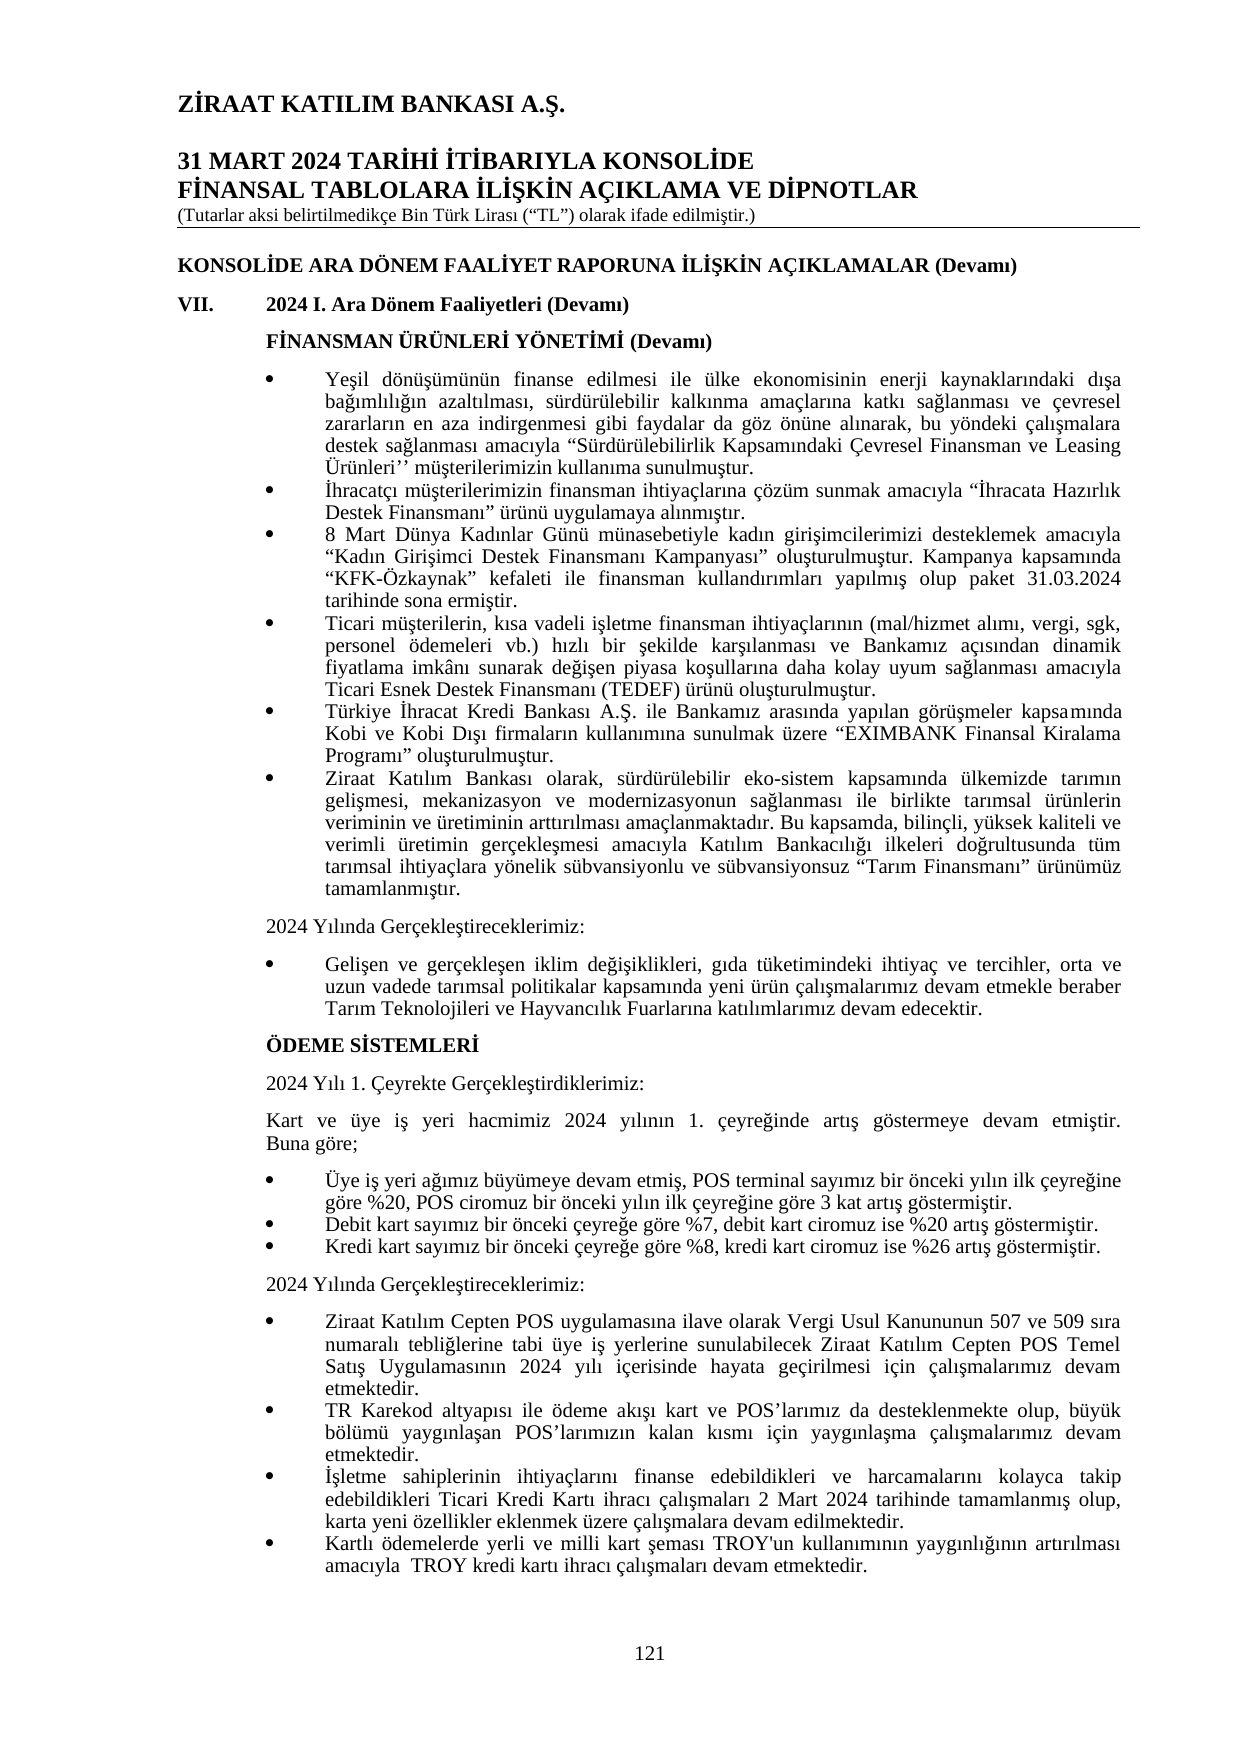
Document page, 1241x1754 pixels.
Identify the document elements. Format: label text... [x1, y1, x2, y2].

list Gelişen ve gerçekleşen iklim değişiklikleri, gıda tüketimindeki ihtiyaç ve tercihler, orta ve uzun vadede tarımsal politikalar kapsamında yeni ürün çalışmalarımız devam etmekle beraber Tarım Teknolojileri ve Hayvancılık Fuarlarına katılımlarımız devam edecektir. [266, 953, 1122, 1020]
list TR Karekod altyapısı ile ödeme akışı kart ve POS’larımız da desteklenmekte olup, büyük bölümü yaygınlaşan POS’larımızın kalan kısmı için yaygınlaşma çalışmalarımız devam etmektedir. [266, 1400, 1122, 1466]
text 2024 Yılı 1. Çeyrekte Gerçekleştirdiklerimiz: [266, 1073, 1122, 1095]
list Yeşil dönüşümünün finanse edilmesi ile ülke ekonomisinin enerji kaynaklarındaki dışa bağımlılığın azaltılması, sürdürülebilir kalkınma amaçlarına katkı sağlanması ve çevresel zararların en aza indirgenmesi gibi faydalar da göz önüne alınarak, bu yöndeki çalışmalara destek sağlanması amacıyla “Sürdürülebilirlik Kapsamındaki Çevresel Finansman ve Leasing Ürünleri’’ müşterilerimizin kullanıma sunulmuştur. [266, 368, 1122, 479]
text KONSOLİDE ARA DÖNEM FAALİYET RAPORUNA İLİŞKİN AÇIKLAMALAR (Devamı) [177, 255, 1122, 277]
text ÖDEME SİSTEMLERİ [266, 1035, 1122, 1057]
text 2024 Yılında Gerçekleştireceklerimiz: [266, 1274, 1122, 1296]
text FİNANSMAN ÜRÜNLERİ YÖNETİMİ (Devamı) [266, 331, 1122, 353]
list İşletme sahiplerinin ihtiyaçlarını finanse edebildikleri ve harcamalarını kolayca takip edebildikleri Ticari Kredi Kartı ihracı çalışmaları 2 Mart 2024 tarihinde tamamlanmış olup, karta yeni özellikler eklenmek üzere çalışmalara devam edilmektedir. [266, 1466, 1122, 1533]
list 2024 I. Ara Dönem Faaliyetleri (Devamı) [177, 293, 1122, 316]
list Ziraat Katılım Cepten POS uygulamasına ilave olarak Vergi Usul Kanununun 507 ve 509 sıra numaralı tebliğlerine tabi üye iş yerlerine sunulabilecek Ziraat Katılım Cepten POS Temel Satış Uygulamasının 2024 yılı içerisinde hayata geçirilmesi için çalışmalarımız devam etmektedir. [266, 1311, 1122, 1400]
list 8 Mart Dünya Kadınlar Günü münasebetiyle kadın girişimcilerimizi desteklemek amacıyla “Kadın Girişimci Destek Finansmanı Kampanyası” oluşturulmuştur. Kampanya kapsamında “KFK-Özkaynak” kefaleti ile finansman kullandırımları yapılmış olup paket 31.03.2024 tarihinde sona ermiştir. [266, 524, 1122, 612]
list İhracatçı müşterilerimizin finansman ihtiyaçlarına çözüm sunmak amacıyla “İhracata Hazırlık Destek Finansmanı” ürünü uygulamaya alınmıştır. [266, 479, 1122, 524]
list Ziraat Katılım Bankası olarak, sürdürülebilir eko-sistem kapsamında ülkemizde tarımın gelişmesi, mekanizasyon ve modernizasyonun sağlanması ile birlikte tarımsal ürünlerin veriminin ve üretiminin arttırılması amaçlanmaktadır. Bu kapsamda, bilinçli, yüksek kaliteli ve verimli üretimin gerçekleşmesi amacıyla Katılım Bankacılığı ilkeleri doğrultusunda tüm tarımsal ihtiyaçlara yönelik sübvansiyonlu ve sübvansiyonsuz “Tarım Finansmanı” ürünümüz tamamlanmıştır. [266, 767, 1122, 900]
list Kartlı ödemelerde yerli ve milli kart şeması TROY'un kullanımının yaygınlığının artırılması amacıyla TROY kredi kartı ihracı çalışmaları devam etmektedir. [266, 1533, 1122, 1577]
text 2024 Yılında Gerçekleştireceklerimiz: [266, 916, 1122, 938]
text Kart ve üye iş yeri hacmimiz 2024 yılının 1. çeyreğinde artış göstermeye devam etmiştir. Buna göre; [266, 1110, 1122, 1154]
list Türkiye İhracat Kredi Bankası A.Ş. ile Bankamız arasında yapılan görüşmeler kapsamında Kobi ve Kobi Dışı firmaların kullanımına sunulmak üzere “EXIMBANK Finansal Kiralama Programı” oluşturulmuştur. [266, 701, 1122, 767]
list Kredi kart sayımız bir önceki çeyreğe göre %8, kredi kart ciromuz ise %26 artış göstermiştir. [266, 1236, 1122, 1258]
list Ticari müşterilerin, kısa vadeli işletme finansman ihtiyaçlarının (mal/hizmet alımı, vergi, sgk, personel ödemeleri vb.) hızlı bir şekilde karşılanması ve Bankamız açısından dinamik fiyatlama imkânı sunarak değişen piyasa koşullarına daha kolay uyum sağlanması amacıyla Ticari Esnek Destek Finansmanı (TEDEF) ürünü oluşturulmuştur. [266, 612, 1122, 701]
list Debit kart sayımız bir önceki çeyreğe göre %7, debit kart ciromuz ise %20 artış göstermiştir. [266, 1214, 1122, 1236]
list Üye iş yeri ağımız büyümeye devam etmiş, POS terminal sayımız bir önceki yılın ilk çeyreğine göre %20, POS ciromuz bir önceki yılın ilk çeyreğine göre 3 kat artış göstermiştir. [266, 1170, 1122, 1214]
